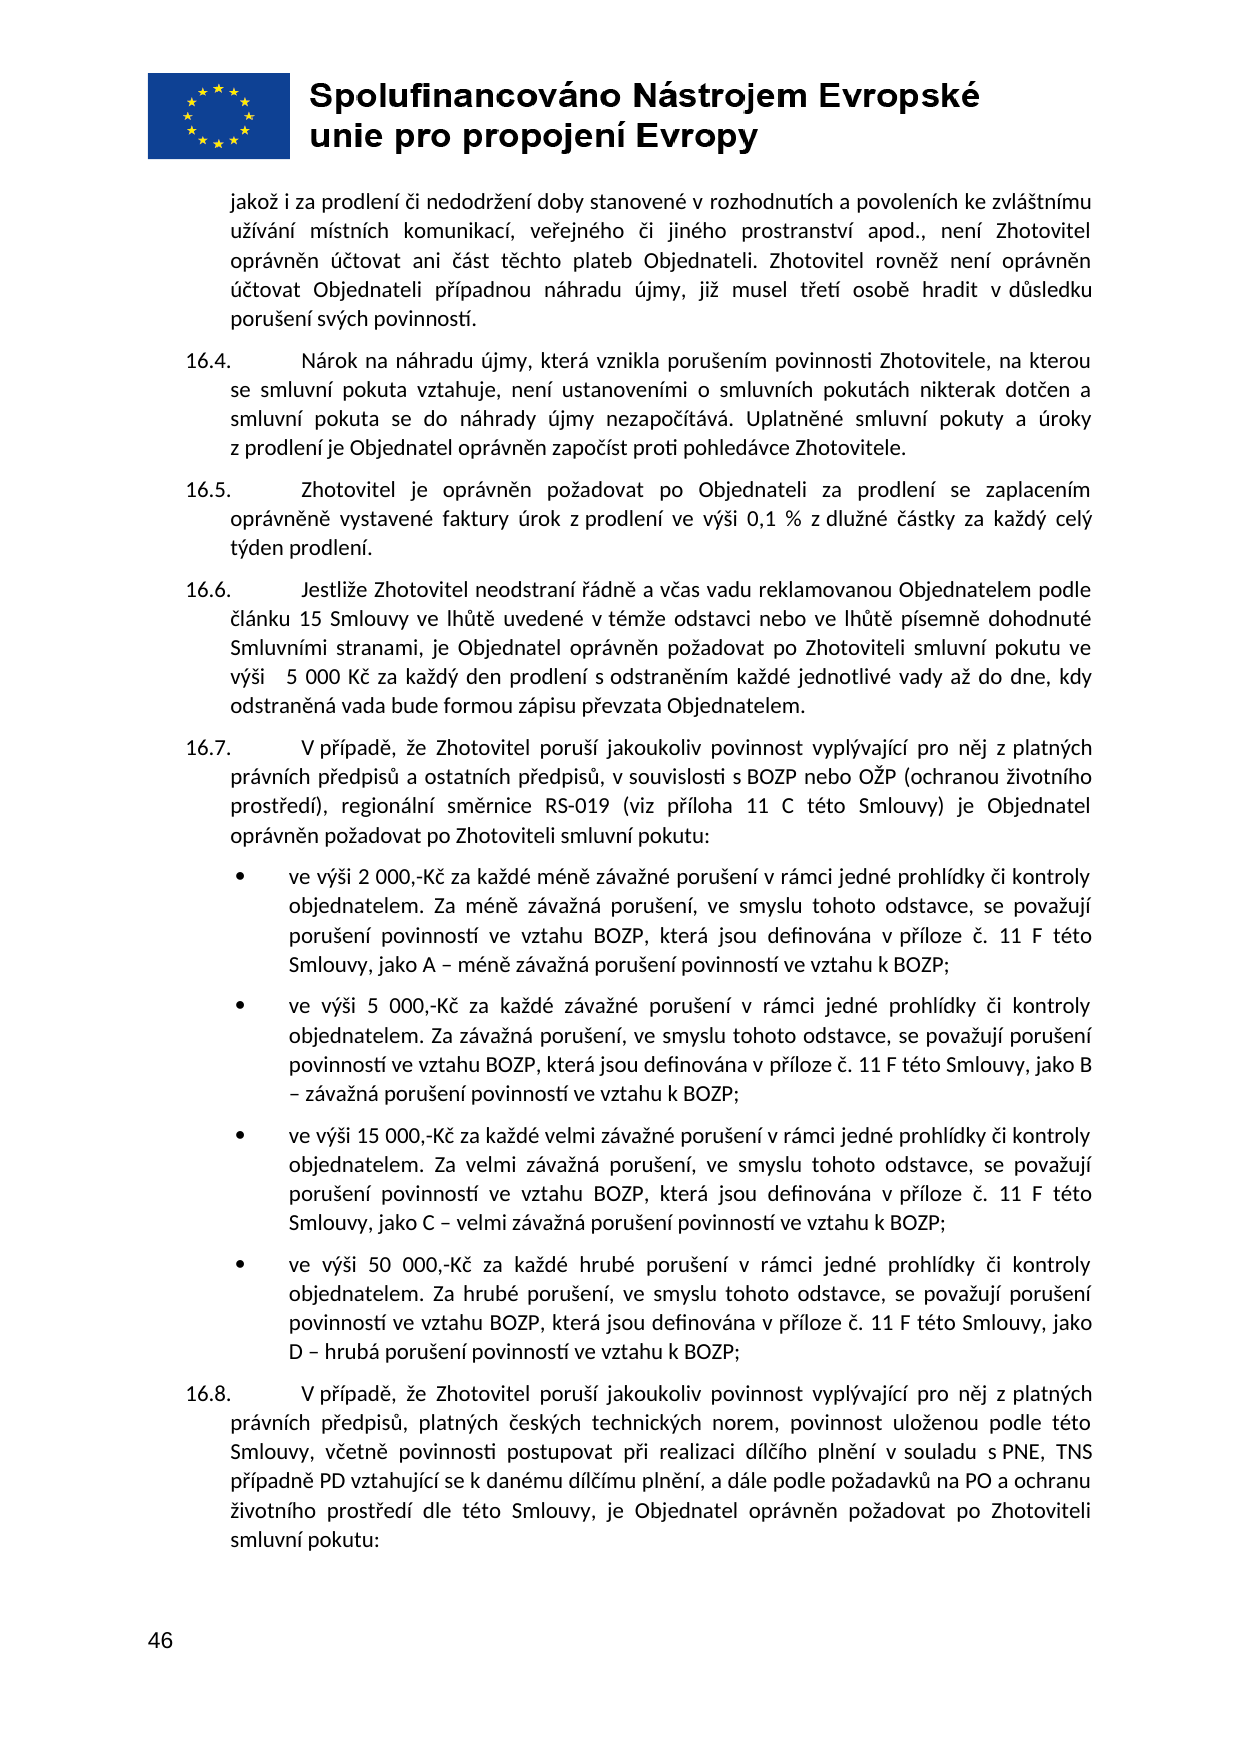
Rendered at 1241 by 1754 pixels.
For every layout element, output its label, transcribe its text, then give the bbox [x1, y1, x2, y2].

list ve výši 2 000,-Kč za každé méně závažné porušení v rámci jedné prohlídky či kontroly objednatelem. Za méně závažná porušení, ve smyslu tohoto odstavce, se považují porušení povinností ve vztahu BOZP, která jsou definována v příloze č. 11 F této Smlouvy, jako A – méně závažná porušení povinností ve vztahu k BOZP; [236, 861, 1093, 978]
picture [147, 73, 991, 160]
list Zhotovitel je oprávněn požadovat po Objednateli za prodlení se zaplacením oprávněně vystavené faktury úrok z prodlení ve výši 0,1 % z dlužné částky za každý celý týden prodlení. [185, 474, 1093, 561]
list ve výši 5 000,-Kč za každé závažné porušení v rámci jedné prohlídky či kontroly objednatelem. Za závažná porušení, ve smyslu tohoto odstavce, se považují porušení povinností ve vztahu BOZP, která jsou definována v příloze č. 11 F této Smlouvy, jako B – závažná porušení povinností ve vztahu k BOZP; [236, 991, 1093, 1107]
list Nárok na náhradu újmy, která vznikla porušením povinnosti Zhotovitele, na kterou se smluvní pokuta vztahuje, není ustanoveními o smluvních pokutách nikterak dotčen a smluvní pokuta se do náhrady újmy nezapočítává. Uplatněné smluvní pokuty a úroky z prodlení je Objednatel oprávněn započíst proti pohledávce Zhotovitele. [185, 345, 1093, 461]
list ve výši 15 000,-Kč za každé velmi závažné porušení v rámci jedné prohlídky či kontroly objednatelem. Za velmi závažná porušení, ve smyslu tohoto odstavce, se považují porušení povinností ve vztahu BOZP, která jsou definována v příloze č. 11 F této Smlouvy, jako C – velmi závažná porušení povinností ve vztahu k BOZP; [236, 1120, 1093, 1236]
list Jestliže Zhotovitel neodstraní řádně a včas vadu reklamovanou Objednatelem podle článku 15 Smlouvy ve lhůtě uvedené v témže odstavci nebo ve lhůtě písemně dohodnuté Smluvními stranami, je Objednatel oprávněn požadovat po Zhotoviteli smluvní pokutu ve výši 5 000 Kč za každý den prodlení s odstraněním každé jednotlivé vady až do dne, kdy odstraněná vada bude formou zápisu převzata Objednatelem. [185, 574, 1093, 720]
list V případě, že Zhotovitel poruší jakoukoliv povinnost vyplývající pro něj z platných právních předpisů, platných českých technických norem, povinnost uloženou podle této Smlouvy, včetně povinnosti postupovat při realizaci dílčího plnění v souladu s PNE, TNS případně PD vztahující se k danému dílčímu plnění, a dále podle požadavků na PO a ochranu životního prostředí dle této Smlouvy, je Objednatel oprávněn požadovat po Zhotoviteli smluvní pokutu: [185, 1378, 1093, 1553]
list ve výši 50 000,-Kč za každé hrubé porušení v rámci jedné prohlídky či kontroly objednatelem. Za hrubé porušení, ve smyslu tohoto odstavce, se považují porušení povinností ve vztahu BOZP, která jsou definována v příloze č. 11 F této Smlouvy, jako D – hrubá porušení povinností ve vztahu k BOZP; [236, 1249, 1093, 1366]
list V případě, že Zhotovitel poruší jakoukoliv povinnost vyplývající pro něj z platných právních předpisů a ostatních předpisů, v souvislosti s BOZP nebo OŽP (ochranou životního prostředí), regionální směrnice RS-019 (viz příloha 11 C této Smlouvy) je Objednatel oprávněn požadovat po Zhotoviteli smluvní pokutu: [185, 732, 1093, 849]
